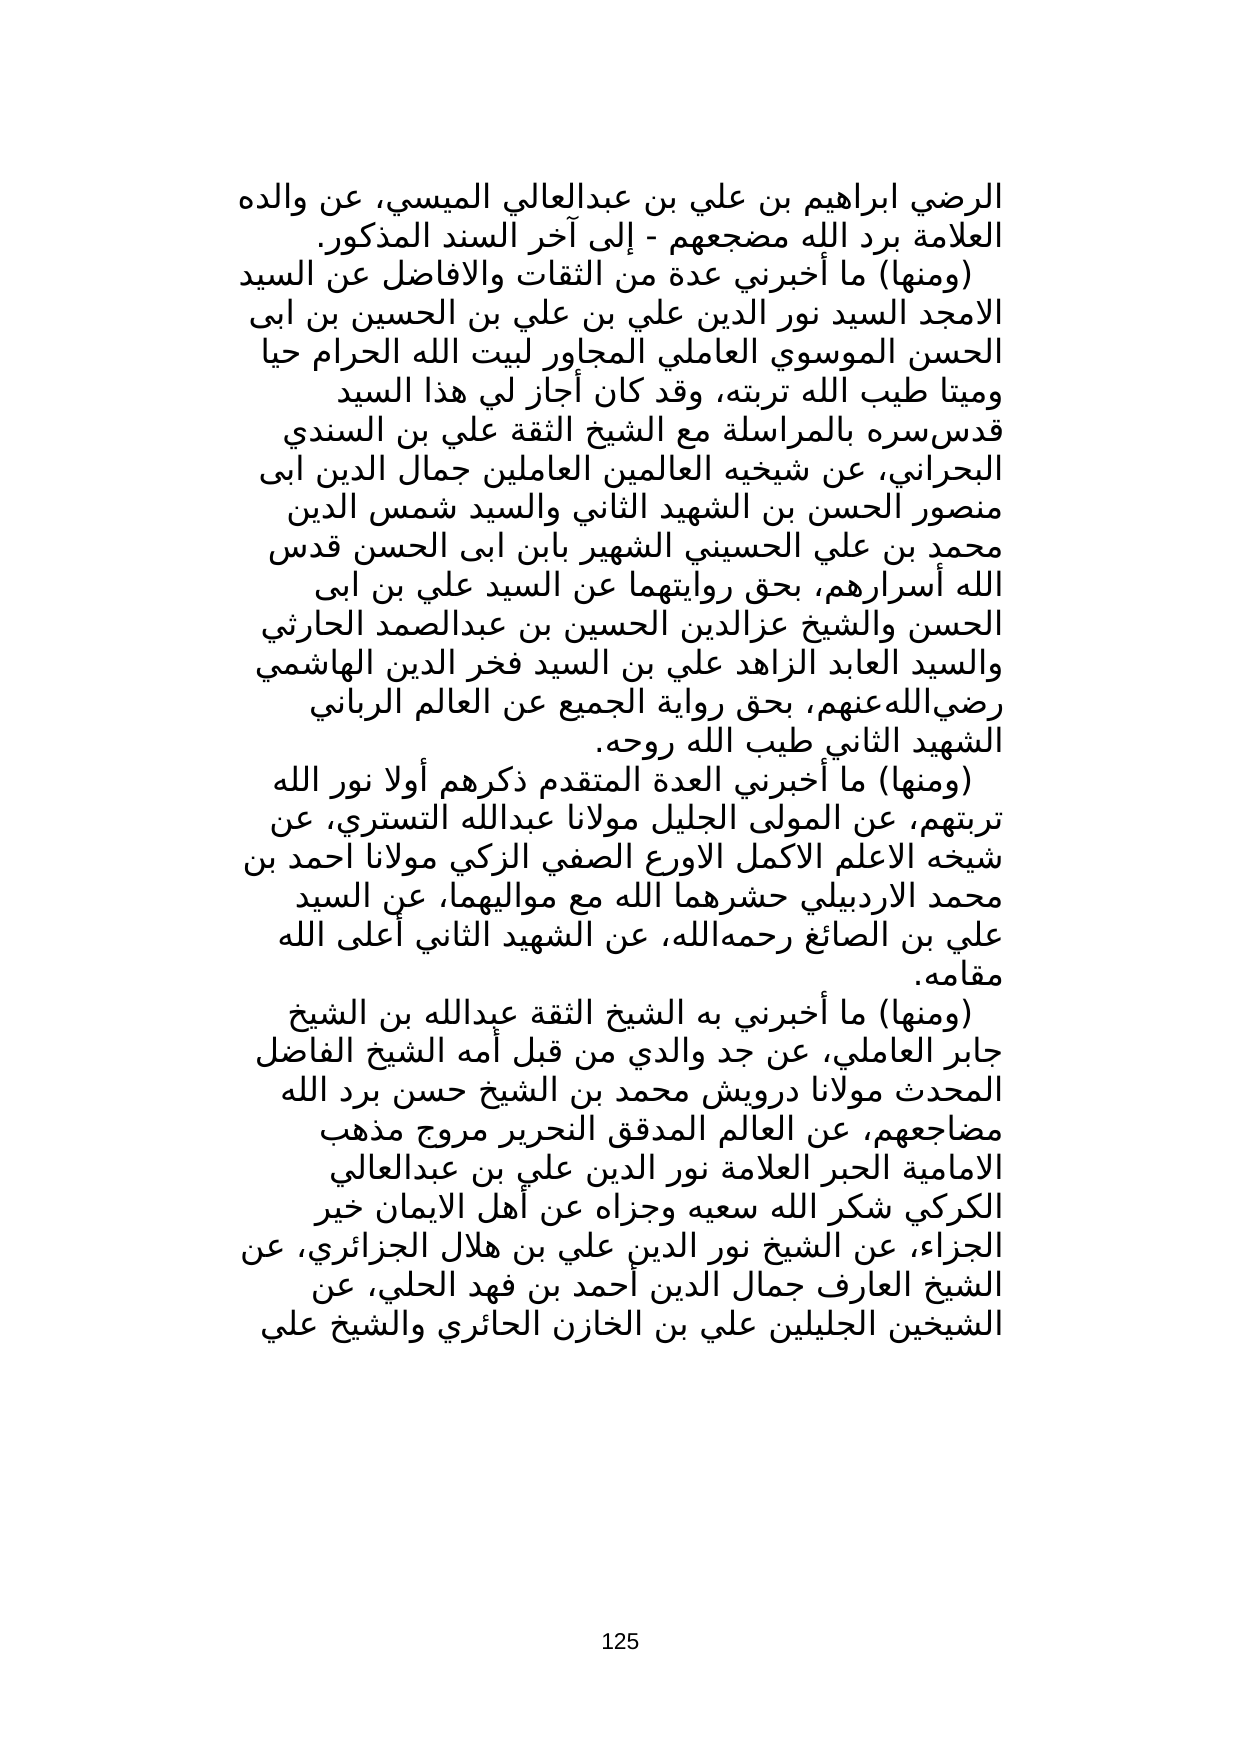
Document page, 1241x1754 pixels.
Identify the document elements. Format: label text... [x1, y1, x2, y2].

text (ومنها) ما أخبرني به الشيخ الثقة عبدالله بن الشيخ جابر العاملي، عن جد والدي من قبل أمه الشيخ الفاضل المحدث مولانا درويش محمد بن الشيخ حسن برد الله مضاجعهم، عن العالم المدقق النحرير مروج مذهب الامامية الحبر العلامة نور الدين علي بن عبدالعالي الكركي شكر الله سعيه وجزاه عن أهل الايمان خير الجزاء، عن الشيخ نور الدين علي بن هلال الجزائري، عن الشيخ العارف جمال الدين أحمد بن فهد الحلي، عن الشيخين الجليلين علي بن الخازن الحائري والشيخ علي [236, 993, 1004, 1343]
text (ومنها) ما أخبرني عدة من الثقات والافاضل عن السيد الامجد السيد نور الدين علي بن علي بن الحسين بن ابى الحسن الموسوي العاملي المجاور لبيت الله الحرام حيا وميتا طيب الله تربته، وقد كان أجاز لي هذا السيد قدس‌سره بالمراسلة مع الشيخ الثقة علي بن السندي البحراني، عن شيخيه العالمين العاملين جمال الدين ابى منصور الحسن بن الشهيد الثاني والسيد شمس الدين محمد بن علي الحسيني الشهير بابن ابى الحسن قدس الله أسرارهم، بحق روايتهما عن السيد علي بن ابى الحسن والشيخ عزالدين الحسين بن عبدالصمد الحارثي والسيد العابد الزاهد علي بن السيد فخر الدين الهاشمي رضي‌الله‌عنهم، بحق رواية الجميع عن العالم الرباني الشهيد الثاني طيب الله روحه. [236, 255, 1004, 760]
text (ومنها) ما أخبرني العدة المتقدم ذكرهم أولا نور الله تربتهم، عن المولى الجليل مولانا عبدالله التستري، عن شيخه الاعلم الاكمل الاورع الصفي الزكي مولانا احمد بن محمد الاردبيلي حشرهما الله مع مواليهما، عن السيد علي بن الصائغ رحمه‌الله، عن الشهيد الثاني أعلى الله مقامه. [236, 760, 1004, 993]
text الرضي ابراهيم بن علي بن عبدالعالي الميسي، عن والده العلامة برد الله مضجعهم - إلى آخر السند المذكور. [236, 177, 1004, 255]
